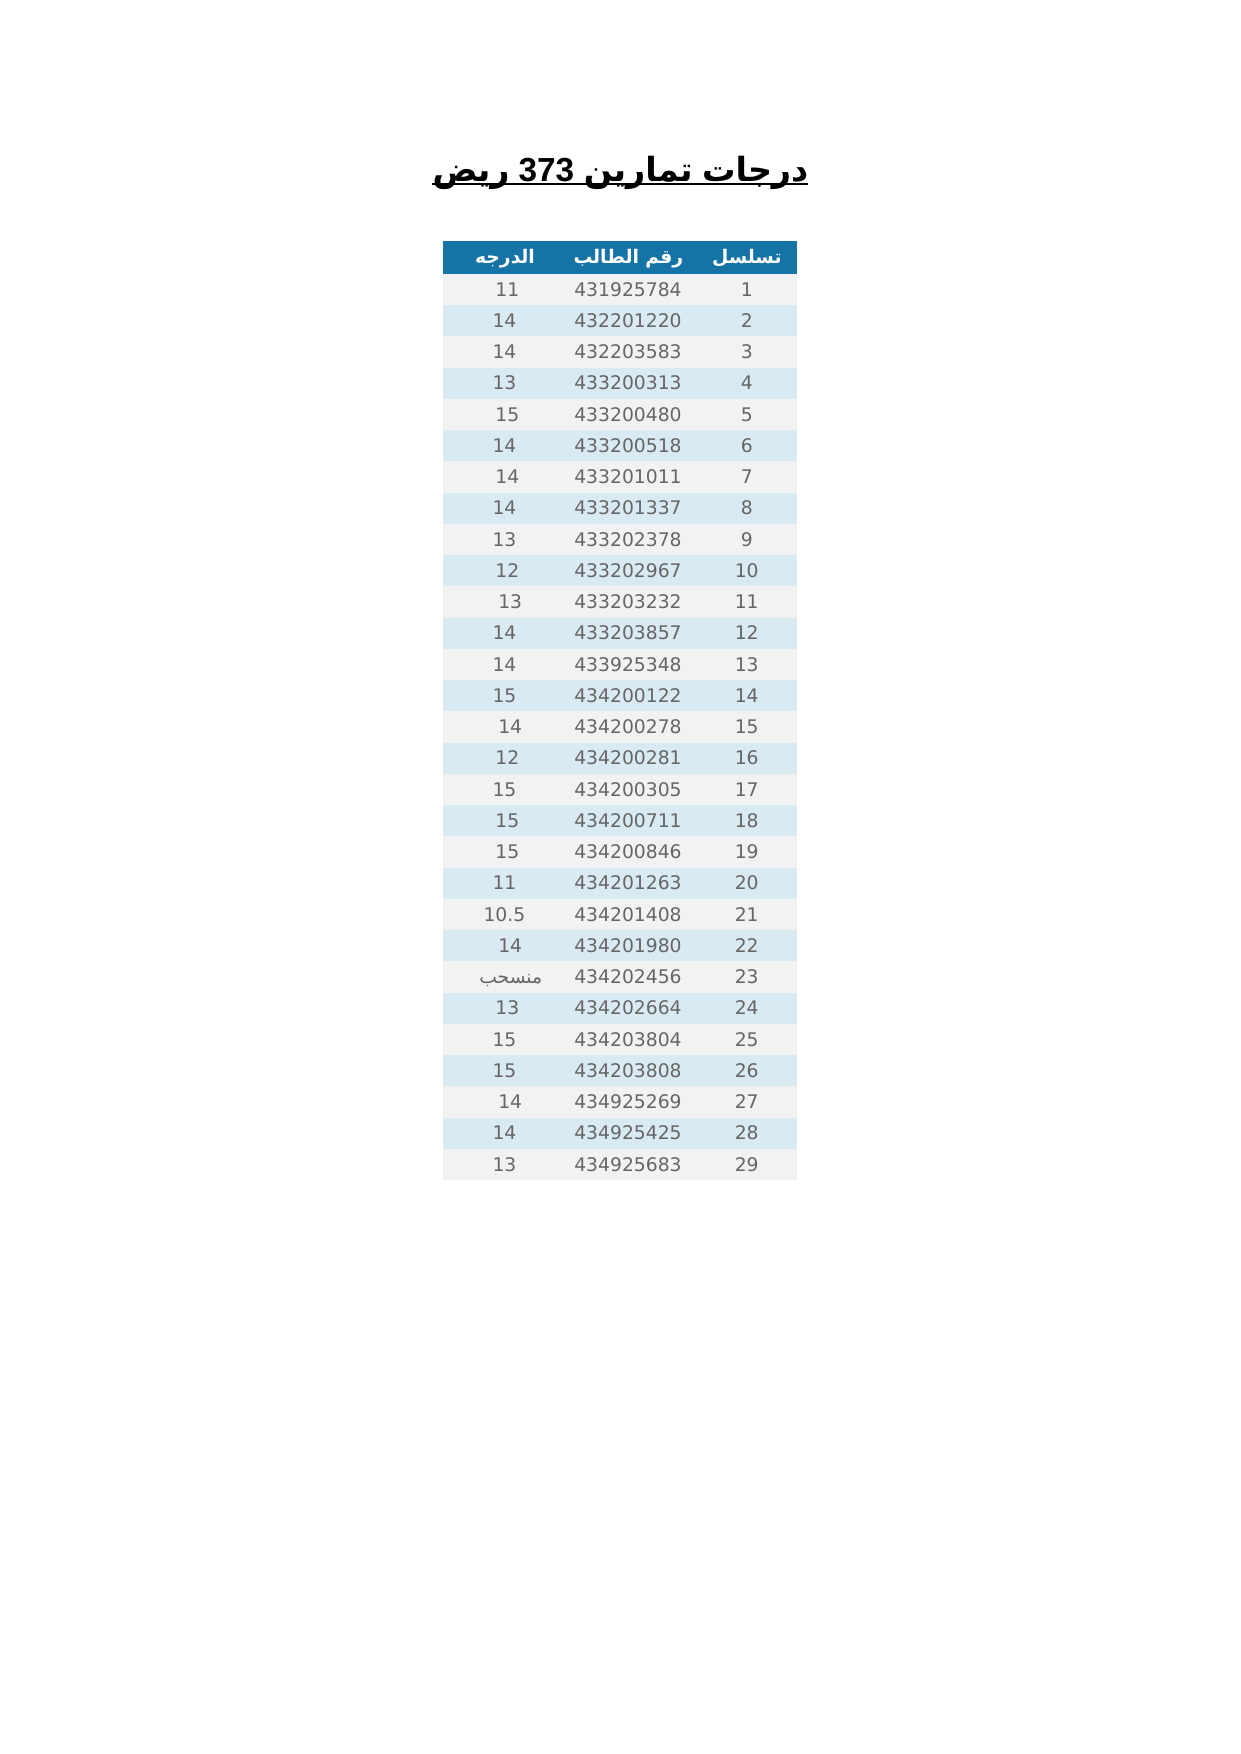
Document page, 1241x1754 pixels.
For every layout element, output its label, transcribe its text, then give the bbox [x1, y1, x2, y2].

table_cell 434925425 [560, 1118, 696, 1149]
text درجات تمارين 373 ريض [187, 150, 1053, 188]
table_cell 434200122 [560, 680, 696, 711]
table_cell 434200711 [560, 805, 696, 836]
table_cell 15 [443, 399, 560, 430]
table_cell 11 [696, 586, 797, 618]
table_header الدرجه [443, 241, 560, 274]
table_cell 434203808 [560, 1055, 696, 1086]
table_cell 13 [443, 586, 560, 618]
table_cell 14 [443, 461, 560, 493]
table_cell 14 [443, 305, 560, 336]
table_cell 434200281 [560, 743, 696, 774]
table_cell 434202456 [560, 961, 696, 993]
table_cell 4 [696, 368, 797, 399]
table_cell 15 [443, 1055, 560, 1086]
table_header رقم الطالب [560, 241, 696, 274]
table_cell 10 [696, 555, 797, 586]
table_cell 433200480 [560, 399, 696, 430]
table_cell 13 [443, 993, 560, 1024]
table_cell منسحب [443, 961, 560, 993]
table_cell 6 [696, 430, 797, 461]
table_cell 433203857 [560, 618, 696, 649]
table_cell 434925683 [560, 1149, 696, 1180]
table_cell 14 [443, 1086, 560, 1118]
table_cell 13 [696, 649, 797, 680]
table_cell 21 [696, 899, 797, 930]
table_cell 15 [443, 1024, 560, 1055]
table_cell 17 [696, 774, 797, 805]
table_cell 433201011 [560, 461, 696, 493]
table_cell 19 [696, 836, 797, 868]
table_cell 7 [696, 461, 797, 493]
table_cell 13 [443, 1149, 560, 1180]
table_cell 433202967 [560, 555, 696, 586]
table_cell 434201263 [560, 868, 696, 899]
table_cell 5 [696, 399, 797, 430]
table_cell 22 [696, 930, 797, 961]
table_cell 434202664 [560, 993, 696, 1024]
table_cell 434200305 [560, 774, 696, 805]
table_cell 3 [696, 336, 797, 368]
table_cell 15 [696, 711, 797, 743]
table_cell 13 [443, 368, 560, 399]
table_cell 28 [696, 1118, 797, 1149]
table_cell 434201980 [560, 930, 696, 961]
table_cell 432201220 [560, 305, 696, 336]
table_cell 14 [443, 711, 560, 743]
table_cell 9 [696, 524, 797, 555]
table_cell 10.5 [443, 899, 560, 930]
table_cell 23 [696, 961, 797, 993]
table_cell 14 [443, 649, 560, 680]
table_cell 14 [443, 1118, 560, 1149]
table_cell 12 [443, 555, 560, 586]
table_cell 11 [443, 274, 560, 305]
table_cell 433202378 [560, 524, 696, 555]
table_cell 2 [696, 305, 797, 336]
table_cell 8 [696, 493, 797, 524]
table_cell 15 [443, 680, 560, 711]
table_cell 18 [696, 805, 797, 836]
table_cell 15 [443, 836, 560, 868]
table_cell 16 [696, 743, 797, 774]
table_cell 12 [443, 743, 560, 774]
table_cell 25 [696, 1024, 797, 1055]
table_cell 14 [443, 618, 560, 649]
table_cell 11 [443, 868, 560, 899]
table_cell 434200278 [560, 711, 696, 743]
table_cell 29 [696, 1149, 797, 1180]
table_cell 434201408 [560, 899, 696, 930]
table_cell 13 [443, 524, 560, 555]
table_cell 14 [443, 430, 560, 461]
table_cell 434203804 [560, 1024, 696, 1055]
table_cell 433203232 [560, 586, 696, 618]
table_cell 433925348 [560, 649, 696, 680]
table_cell 434925269 [560, 1086, 696, 1118]
table_cell 432203583 [560, 336, 696, 368]
table_cell 431925784 [560, 274, 696, 305]
table_cell 15 [443, 774, 560, 805]
table_cell 24 [696, 993, 797, 1024]
table_cell 14 [443, 493, 560, 524]
table_cell 15 [443, 805, 560, 836]
table_cell 434200846 [560, 836, 696, 868]
table_cell 1 [696, 274, 797, 305]
table_cell 433200313 [560, 368, 696, 399]
table_cell 14 [443, 336, 560, 368]
table_cell 433200518 [560, 430, 696, 461]
table_cell 26 [696, 1055, 797, 1086]
table_cell 14 [696, 680, 797, 711]
table_cell 433201337 [560, 493, 696, 524]
table_cell 12 [696, 618, 797, 649]
table_cell 27 [696, 1086, 797, 1118]
table_cell 14 [443, 930, 560, 961]
table_header تسلسل [696, 241, 797, 274]
table_cell 20 [696, 868, 797, 899]
